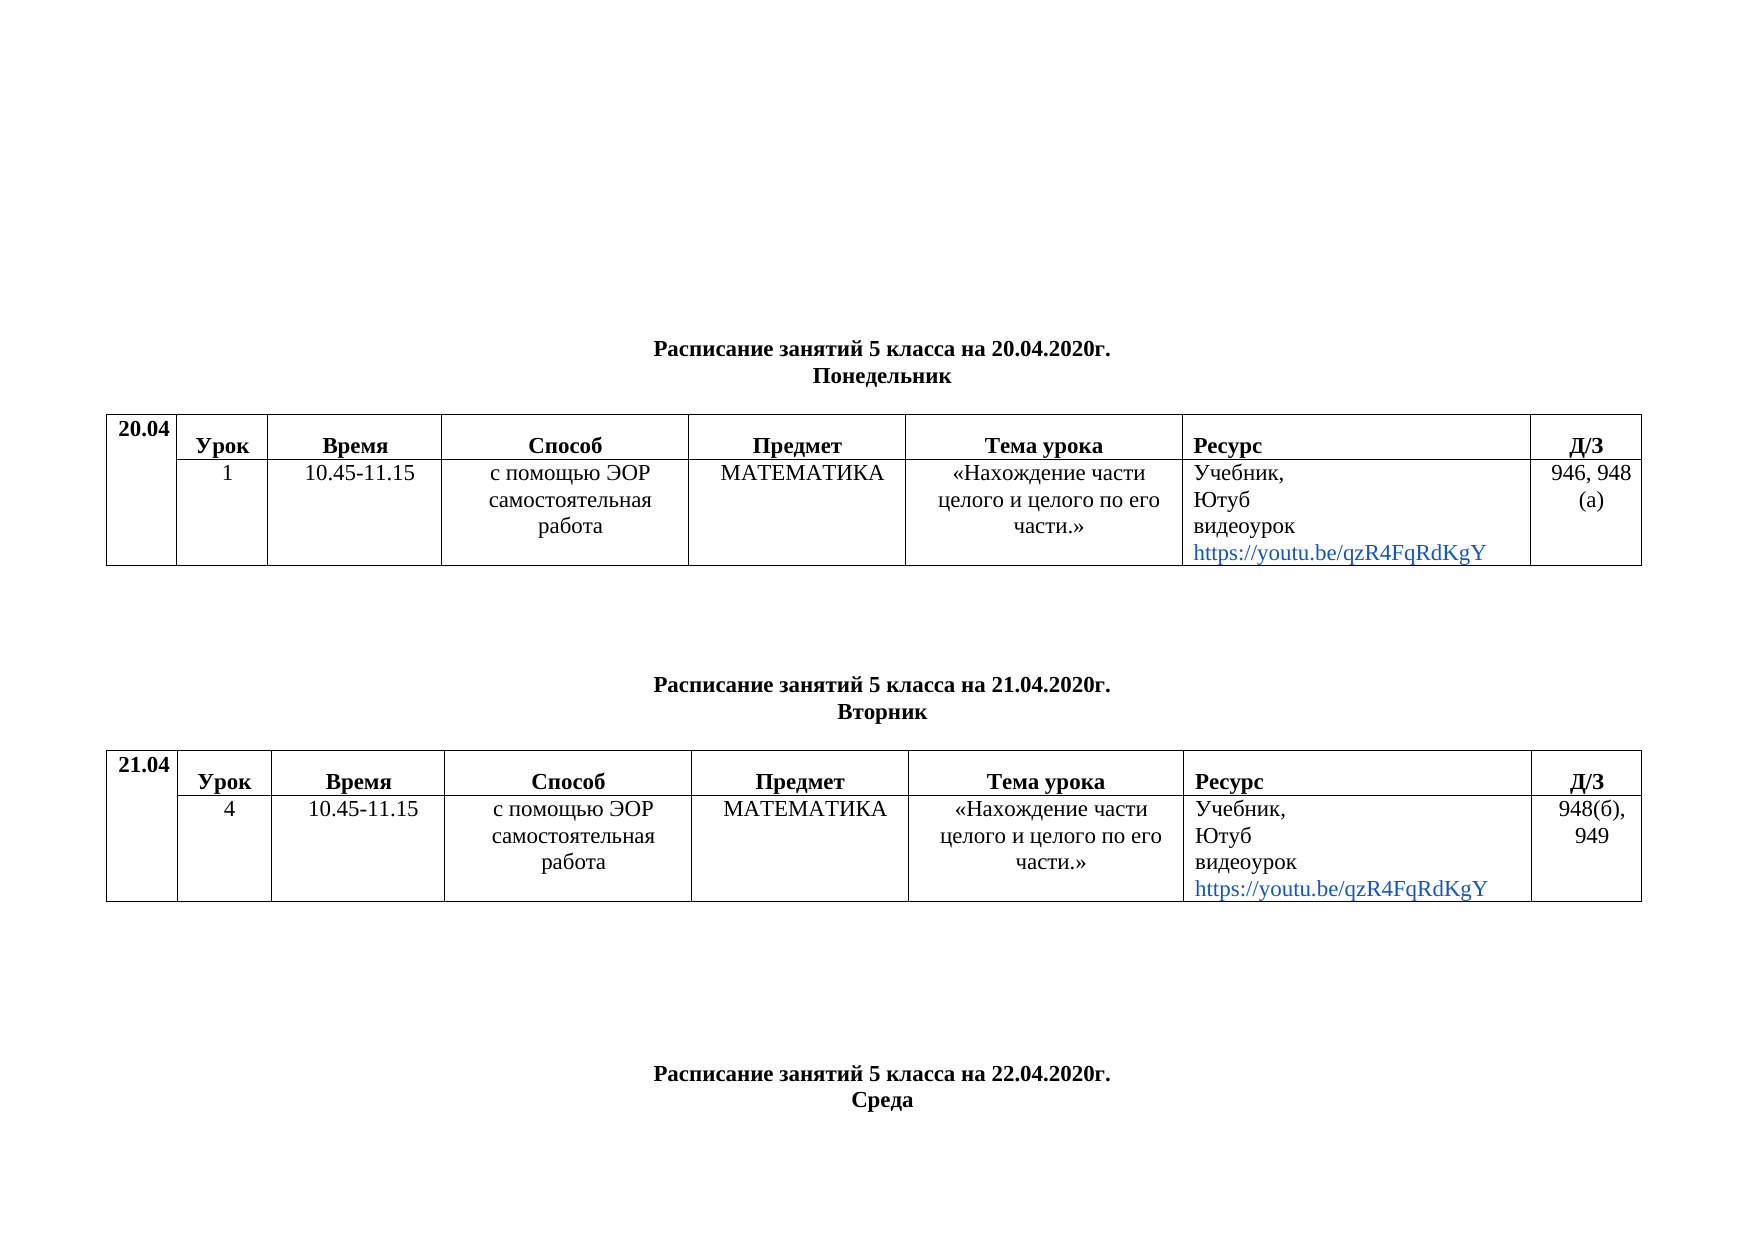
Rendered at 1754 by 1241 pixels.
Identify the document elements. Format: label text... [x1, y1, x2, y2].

table_header Время [268, 415, 441, 458]
text Понедельник [118, 362, 1646, 388]
table_cell «Нахождение части целого и целого по его части.» [906, 460, 1182, 565]
table_cell МАТЕМАТИКА [689, 460, 905, 565]
table_cell 1 [177, 460, 267, 565]
table_cell 4 [178, 796, 271, 901]
table_header Предмет [689, 415, 905, 458]
table_header Предмет [692, 751, 908, 794]
table_header Урок [177, 415, 267, 458]
text Расписание занятий 5 класса на 20.04.2020г. [118, 335, 1646, 362]
table_cell 10.45-11.15 [272, 796, 444, 901]
table_cell «Нахождение части целого и целого по его части.» [909, 796, 1183, 901]
table_header Способ [445, 751, 691, 794]
table_cell Учебник, Ютуб видеоурок https://youtu.be/qzR4FqRdKgY [1184, 796, 1531, 901]
table_cell с помощью ЭОР самостоятельная работа [442, 460, 688, 565]
table_header Тема урока [906, 415, 1182, 458]
table_cell 946, 948 (а) [1531, 460, 1641, 565]
table_header Способ [442, 415, 688, 458]
text Вторник [118, 698, 1646, 724]
table_cell Учебник, Ютуб видеоурок https://youtu.be/qzR4FqRdKgY [1183, 460, 1530, 565]
table_cell 948(б), 949 [1532, 796, 1641, 901]
table_header Время [272, 751, 444, 794]
table_header Тема урока [909, 751, 1183, 794]
table_header 20.04 [107, 415, 176, 565]
table_header Д/З [1531, 415, 1641, 458]
table_cell МАТЕМАТИКА [692, 796, 908, 901]
text Расписание занятий 5 класса на 22.04.2020г. [118, 1060, 1646, 1086]
table_header Ресурс [1184, 751, 1531, 794]
table_cell 10.45-11.15 [268, 460, 441, 565]
table_header Ресурс [1183, 415, 1530, 458]
text Расписание занятий 5 класса на 21.04.2020г. [118, 671, 1646, 698]
table_header Урок [178, 751, 271, 794]
table_header Д/З [1532, 751, 1641, 794]
text Среда [118, 1086, 1646, 1113]
table_cell с помощью ЭОР самостоятельная работа [445, 796, 691, 901]
table_header 21.04 [107, 751, 177, 901]
